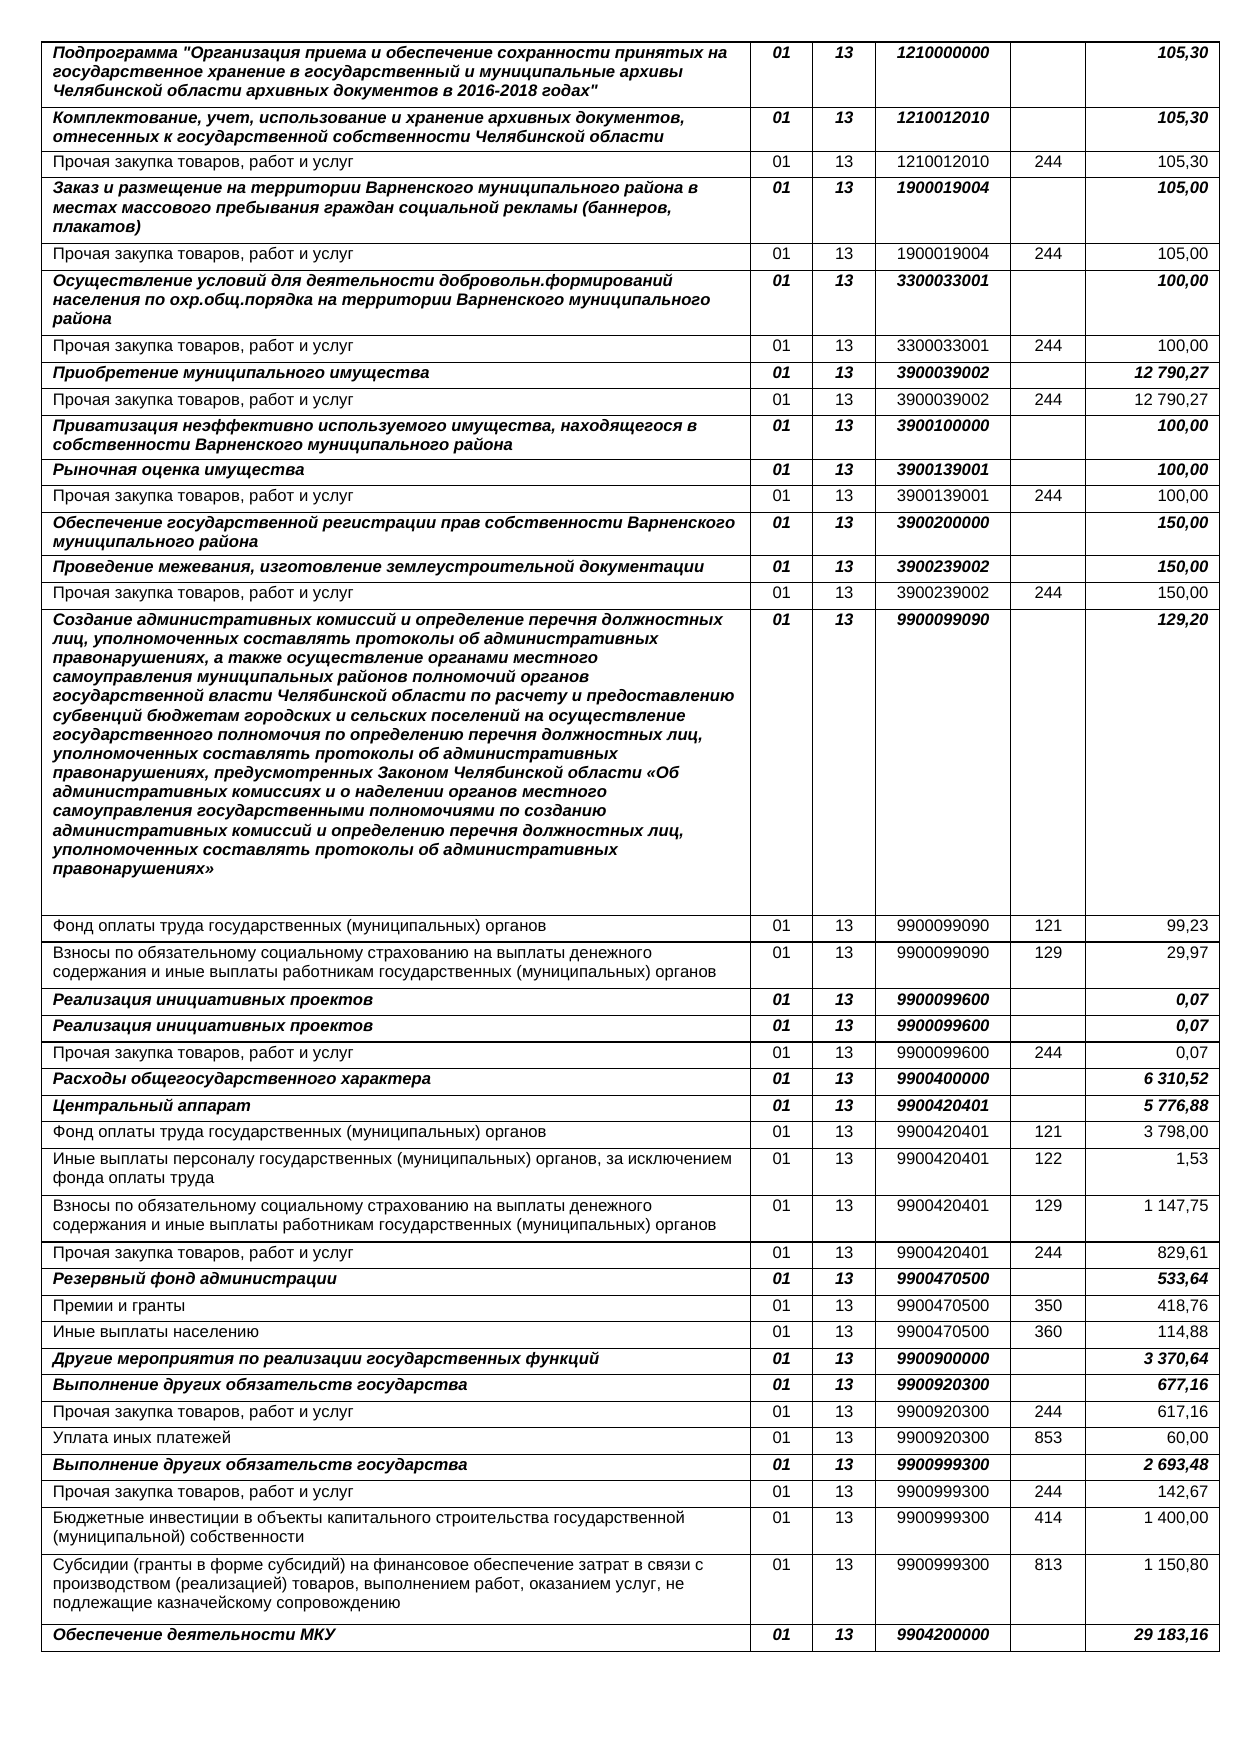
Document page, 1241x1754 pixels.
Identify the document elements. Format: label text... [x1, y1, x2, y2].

table_cell 01 [751, 1043, 812, 1068]
table_cell Прочая закупка товаров, работ и услуг [42, 152, 750, 177]
table_cell 01 [751, 1375, 812, 1401]
table_cell 100,00 [1086, 271, 1219, 335]
table_cell Уплата иных платежей [42, 1428, 750, 1454]
table_cell 13 [813, 389, 875, 415]
table_cell 01 [751, 943, 812, 988]
table_cell 9900099090 [876, 943, 1010, 988]
table_cell Обеспечение государственной регистрации прав собственности Варненского муниципального района [42, 513, 750, 555]
table_cell 244 [1011, 1481, 1085, 1507]
table_cell Прочая закупка товаров, работ и услуг [42, 336, 750, 362]
table_cell 9900900000 [876, 1349, 1010, 1374]
table_cell 13 [813, 1349, 875, 1374]
table_cell Премии и гранты [42, 1296, 750, 1321]
table_cell 13 [813, 556, 875, 582]
table_cell 5 776,88 [1086, 1096, 1219, 1121]
table_cell Расходы общегосударственного характера [42, 1069, 750, 1094]
table_cell 60,00 [1086, 1428, 1219, 1454]
table_cell 12 790,27 [1086, 389, 1219, 415]
table_cell 829,61 [1086, 1243, 1219, 1268]
table_cell Иные выплаты персоналу государственных (муниципальных) органов, за исключением фонда оплаты труда [42, 1149, 750, 1194]
table_cell 01 [751, 1096, 812, 1121]
table_cell Выполнение других обязательств государства [42, 1375, 750, 1401]
table_cell 142,67 [1086, 1481, 1219, 1507]
table_cell 01 [751, 389, 812, 415]
table_cell 9900920300 [876, 1375, 1010, 1401]
table_cell 360 [1011, 1322, 1085, 1348]
table_cell 01 [751, 178, 812, 243]
table_cell Прочая закупка товаров, работ и услуг [42, 1043, 750, 1068]
table_cell [1011, 271, 1085, 335]
table_cell 12 790,27 [1086, 363, 1219, 388]
table_cell 13 [813, 1481, 875, 1507]
table_cell 122 [1011, 1149, 1085, 1194]
table_cell 129 [1011, 943, 1085, 988]
table_cell 9900420401 [876, 1122, 1010, 1148]
table_cell Бюджетные инвестиции в объекты капитального строительства государственной (муниципальной) собственности [42, 1508, 750, 1554]
table_cell [1011, 1096, 1085, 1121]
table_cell 9900999300 [876, 1508, 1010, 1554]
table_cell 01 [751, 1322, 812, 1348]
table_cell Прочая закупка товаров, работ и услуг [42, 1402, 750, 1427]
table_cell 3900239002 [876, 556, 1010, 582]
table_cell Иные выплаты населению [42, 1322, 750, 1348]
table_cell Комплектование, учет, использование и хранение архивных документов, отнесенных к государственной собственности Челябинской области [42, 108, 750, 151]
table_cell 9900420401 [876, 1196, 1010, 1241]
table_cell 01 [751, 152, 812, 177]
table_cell 9900999300 [876, 1555, 1010, 1624]
table_cell 01 [751, 610, 812, 915]
table_cell 3900039002 [876, 389, 1010, 415]
table_cell 9900999300 [876, 1455, 1010, 1480]
table_cell [1011, 1269, 1085, 1294]
table_cell 105,00 [1086, 178, 1219, 243]
table_cell 3 370,64 [1086, 1349, 1219, 1374]
table_cell [1011, 556, 1085, 582]
table_cell 121 [1011, 916, 1085, 941]
table_cell 1210000000 [876, 43, 1010, 107]
table_cell 244 [1011, 1402, 1085, 1427]
table_cell Рыночная оценка имущества [42, 460, 750, 485]
table_cell Резервный фонд администрации [42, 1269, 750, 1294]
table_cell 13 [813, 1428, 875, 1454]
table_cell 105,30 [1086, 108, 1219, 151]
table_cell 0,07 [1086, 1043, 1219, 1068]
table_cell Создание административных комиссий и определение перечня должностных лиц, уполномоченных составлять протоколы об административных правонарушениях, а также осуществление органами местного самоуправления муниципальных районов полномочий органов государственной власти Челябинской области по расчету и предоставлению субвенций бюджетам городских и сельских поселений на осуществление государственного полномочия по определению перечня должностных лиц, уполномоченных составлять протоколы об административных правонарушениях, предусмотренных Законом Челябинской области «Об административных комиссиях и о наделении органов местного самоуправления государственными полномочиями по созданию административных комиссий и определению перечня должностных лиц, уполномоченных составлять протоколы об административных правонарушениях» [42, 610, 750, 915]
table_cell 244 [1011, 152, 1085, 177]
table_cell Прочая закупка товаров, работ и услуг [42, 1243, 750, 1268]
table_cell [1011, 1625, 1085, 1651]
table_cell Реализация инициативных проектов [42, 1016, 750, 1041]
table_cell Приобретение муниципального имущества [42, 363, 750, 388]
table_cell 9900470500 [876, 1322, 1010, 1348]
table_cell Взносы по обязательному социальному страхованию на выплаты денежного содержания и иные выплаты работникам государственных (муниципальных) органов [42, 943, 750, 988]
table_cell 13 [813, 178, 875, 243]
table_cell 853 [1011, 1428, 1085, 1454]
table_cell 13 [813, 1149, 875, 1194]
table_cell Центральный аппарат [42, 1096, 750, 1121]
table_cell 01 [751, 916, 812, 941]
table_cell 13 [813, 583, 875, 608]
table_cell 13 [813, 1375, 875, 1401]
table_cell 3900239002 [876, 583, 1010, 608]
table_cell 01 [751, 460, 812, 485]
table_cell 13 [813, 943, 875, 988]
table_cell 9900099090 [876, 610, 1010, 915]
table_cell 3900139001 [876, 486, 1010, 512]
table_cell 13 [813, 336, 875, 362]
table_cell 13 [813, 1508, 875, 1554]
table_cell 3 798,00 [1086, 1122, 1219, 1148]
table_cell 01 [751, 416, 812, 458]
table_cell 9900420401 [876, 1096, 1010, 1121]
table_cell [1011, 460, 1085, 485]
table_cell 105,30 [1086, 43, 1219, 107]
table_cell [1011, 513, 1085, 555]
table_cell 244 [1011, 336, 1085, 362]
table_cell Прочая закупка товаров, работ и услуг [42, 1481, 750, 1507]
table_cell 13 [813, 244, 875, 269]
table_cell [1011, 989, 1085, 1015]
table_cell Заказ и размещение на территории Варненского муниципального района в местах массового пребывания граждан социальной рекламы (баннеров, плакатов) [42, 178, 750, 243]
table_cell Фонд оплаты труда государственных (муниципальных) органов [42, 1122, 750, 1148]
table_cell 01 [751, 108, 812, 151]
table_cell 414 [1011, 1508, 1085, 1554]
table_cell 1210012010 [876, 108, 1010, 151]
table_cell 3300033001 [876, 271, 1010, 335]
table_cell 13 [813, 1625, 875, 1651]
table_cell 418,76 [1086, 1296, 1219, 1321]
table_cell 01 [751, 1481, 812, 1507]
table_cell 114,88 [1086, 1322, 1219, 1348]
table_cell 13 [813, 1016, 875, 1041]
table_cell 813 [1011, 1555, 1085, 1624]
table_cell 9900999300 [876, 1481, 1010, 1507]
table_cell 01 [751, 989, 812, 1015]
table_cell 3900100000 [876, 416, 1010, 458]
table_cell 100,00 [1086, 460, 1219, 485]
table_cell 13 [813, 363, 875, 388]
table_cell 100,00 [1086, 416, 1219, 458]
table_cell 105,30 [1086, 152, 1219, 177]
table_cell 01 [751, 556, 812, 582]
table_cell Обеспечение деятельности МКУ [42, 1625, 750, 1651]
table_cell Фонд оплаты труда государственных (муниципальных) органов [42, 916, 750, 941]
table_cell 01 [751, 336, 812, 362]
table_cell [1011, 363, 1085, 388]
table_cell 99,23 [1086, 916, 1219, 941]
table_cell 244 [1011, 389, 1085, 415]
table_cell Другие мероприятия по реализации государственных функций [42, 1349, 750, 1374]
table_cell 13 [813, 513, 875, 555]
table_cell [1011, 1349, 1085, 1374]
table_cell 01 [751, 1402, 812, 1427]
table_cell 01 [751, 43, 812, 107]
table_cell 01 [751, 1269, 812, 1294]
table_cell 100,00 [1086, 336, 1219, 362]
table_cell 533,64 [1086, 1269, 1219, 1294]
table_cell 01 [751, 244, 812, 269]
table_cell 13 [813, 43, 875, 107]
table_cell 13 [813, 1043, 875, 1068]
table_cell 100,00 [1086, 486, 1219, 512]
table_cell 244 [1011, 1243, 1085, 1268]
table_cell [1011, 43, 1085, 107]
table_cell [1011, 1069, 1085, 1094]
table_cell 01 [751, 1122, 812, 1148]
table_cell [1011, 1375, 1085, 1401]
table_cell [1011, 1455, 1085, 1480]
table_cell 29,97 [1086, 943, 1219, 988]
table_cell Осуществление условий для деятельности добровольн.формирований населения по охр.общ.порядка на территории Варненского муниципального района [42, 271, 750, 335]
table_cell 01 [751, 1243, 812, 1268]
table_cell 13 [813, 989, 875, 1015]
table_cell Прочая закупка товаров, работ и услуг [42, 486, 750, 512]
table_cell 121 [1011, 1122, 1085, 1148]
table_cell 13 [813, 1096, 875, 1121]
table_cell 01 [751, 1555, 812, 1624]
table_cell 13 [813, 916, 875, 941]
table_cell 1210012010 [876, 152, 1010, 177]
table_cell Подпрограмма "Организация приема и обеспечение сохранности принятых на государственное хранение в государственный и муниципальные архивы Челябинской области архивных документов в 2016-2018 годах" [42, 43, 750, 107]
table_cell Выполнение других обязательств государства [42, 1455, 750, 1480]
table_cell 3300033001 [876, 336, 1010, 362]
table_cell 01 [751, 1069, 812, 1094]
table_cell 13 [813, 108, 875, 151]
table_cell [1011, 178, 1085, 243]
table_cell 29 183,16 [1086, 1625, 1219, 1651]
table_cell 1 150,80 [1086, 1555, 1219, 1624]
table_cell 6 310,52 [1086, 1069, 1219, 1094]
table_cell 9904200000 [876, 1625, 1010, 1651]
table_cell 150,00 [1086, 583, 1219, 608]
table_cell 2 693,48 [1086, 1455, 1219, 1480]
table_cell [1011, 108, 1085, 151]
table_cell 617,16 [1086, 1402, 1219, 1427]
table_cell 3900039002 [876, 363, 1010, 388]
table_cell 9900099600 [876, 1016, 1010, 1041]
table_cell 1900019004 [876, 178, 1010, 243]
table_cell 13 [813, 1402, 875, 1427]
table_cell 01 [751, 1149, 812, 1194]
table_cell 244 [1011, 244, 1085, 269]
table_cell 150,00 [1086, 556, 1219, 582]
table_cell 13 [813, 1269, 875, 1294]
table_cell 9900400000 [876, 1069, 1010, 1094]
table_cell 9900920300 [876, 1428, 1010, 1454]
table_cell 13 [813, 486, 875, 512]
table_cell 01 [751, 1428, 812, 1454]
table_cell Прочая закупка товаров, работ и услуг [42, 389, 750, 415]
table_cell 13 [813, 1555, 875, 1624]
table_cell 129 [1011, 1196, 1085, 1241]
table_cell 13 [813, 1296, 875, 1321]
table_cell 01 [751, 1455, 812, 1480]
table_cell 01 [751, 513, 812, 555]
table_cell 13 [813, 1196, 875, 1241]
table_cell [1011, 610, 1085, 915]
table_cell 1 400,00 [1086, 1508, 1219, 1554]
table_cell 13 [813, 460, 875, 485]
table_cell 9900420401 [876, 1243, 1010, 1268]
table_cell 13 [813, 1243, 875, 1268]
table_cell Субсидии (гранты в форме субсидий) на финансовое обеспечение затрат в связи с производством (реализацией) товаров, выполнением работ, оказанием услуг, не подлежащие казначейскому сопровождению [42, 1555, 750, 1624]
table_cell [1011, 1016, 1085, 1041]
table_cell 9900470500 [876, 1269, 1010, 1294]
table_cell 01 [751, 363, 812, 388]
table_cell 01 [751, 486, 812, 512]
table_cell 01 [751, 1016, 812, 1041]
table_cell 9900470500 [876, 1296, 1010, 1321]
table_cell 677,16 [1086, 1375, 1219, 1401]
table_cell 0,07 [1086, 989, 1219, 1015]
table_cell 13 [813, 1122, 875, 1148]
table_cell Прочая закупка товаров, работ и услуг [42, 244, 750, 269]
table_cell 01 [751, 1625, 812, 1651]
table_cell 9900099600 [876, 989, 1010, 1015]
table_cell 13 [813, 1455, 875, 1480]
table_cell Прочая закупка товаров, работ и услуг [42, 583, 750, 608]
table_cell 350 [1011, 1296, 1085, 1321]
table_cell 1900019004 [876, 244, 1010, 269]
table_cell [1011, 416, 1085, 458]
table_cell 3900200000 [876, 513, 1010, 555]
table_cell 1,53 [1086, 1149, 1219, 1194]
table_cell 150,00 [1086, 513, 1219, 555]
table_cell Проведение межевания, изготовление землеустроительной документации [42, 556, 750, 582]
table_cell Приватизация неэффективно используемого имущества, находящегося в собственности Варненского муниципального района [42, 416, 750, 458]
table_cell 13 [813, 416, 875, 458]
table_cell 244 [1011, 1043, 1085, 1068]
table_cell 244 [1011, 486, 1085, 512]
table_cell 9900099090 [876, 916, 1010, 941]
table_cell 9900099600 [876, 1043, 1010, 1068]
table_cell 1 147,75 [1086, 1196, 1219, 1241]
table_cell 13 [813, 610, 875, 915]
table_cell 01 [751, 1508, 812, 1554]
table_cell 13 [813, 1069, 875, 1094]
table_cell 01 [751, 271, 812, 335]
table_cell 105,00 [1086, 244, 1219, 269]
table_cell 9900420401 [876, 1149, 1010, 1194]
table_cell Взносы по обязательному социальному страхованию на выплаты денежного содержания и иные выплаты работникам государственных (муниципальных) органов [42, 1196, 750, 1241]
table_cell 3900139001 [876, 460, 1010, 485]
table_cell 01 [751, 1296, 812, 1321]
table_cell 01 [751, 583, 812, 608]
table_cell 13 [813, 271, 875, 335]
table_cell 01 [751, 1349, 812, 1374]
table_cell 0,07 [1086, 1016, 1219, 1041]
table_cell 129,20 [1086, 610, 1219, 915]
table_cell 01 [751, 1196, 812, 1241]
table_cell 244 [1011, 583, 1085, 608]
table_cell Реализация инициативных проектов [42, 989, 750, 1015]
table_cell 13 [813, 1322, 875, 1348]
table_cell 13 [813, 152, 875, 177]
table_cell 9900920300 [876, 1402, 1010, 1427]
